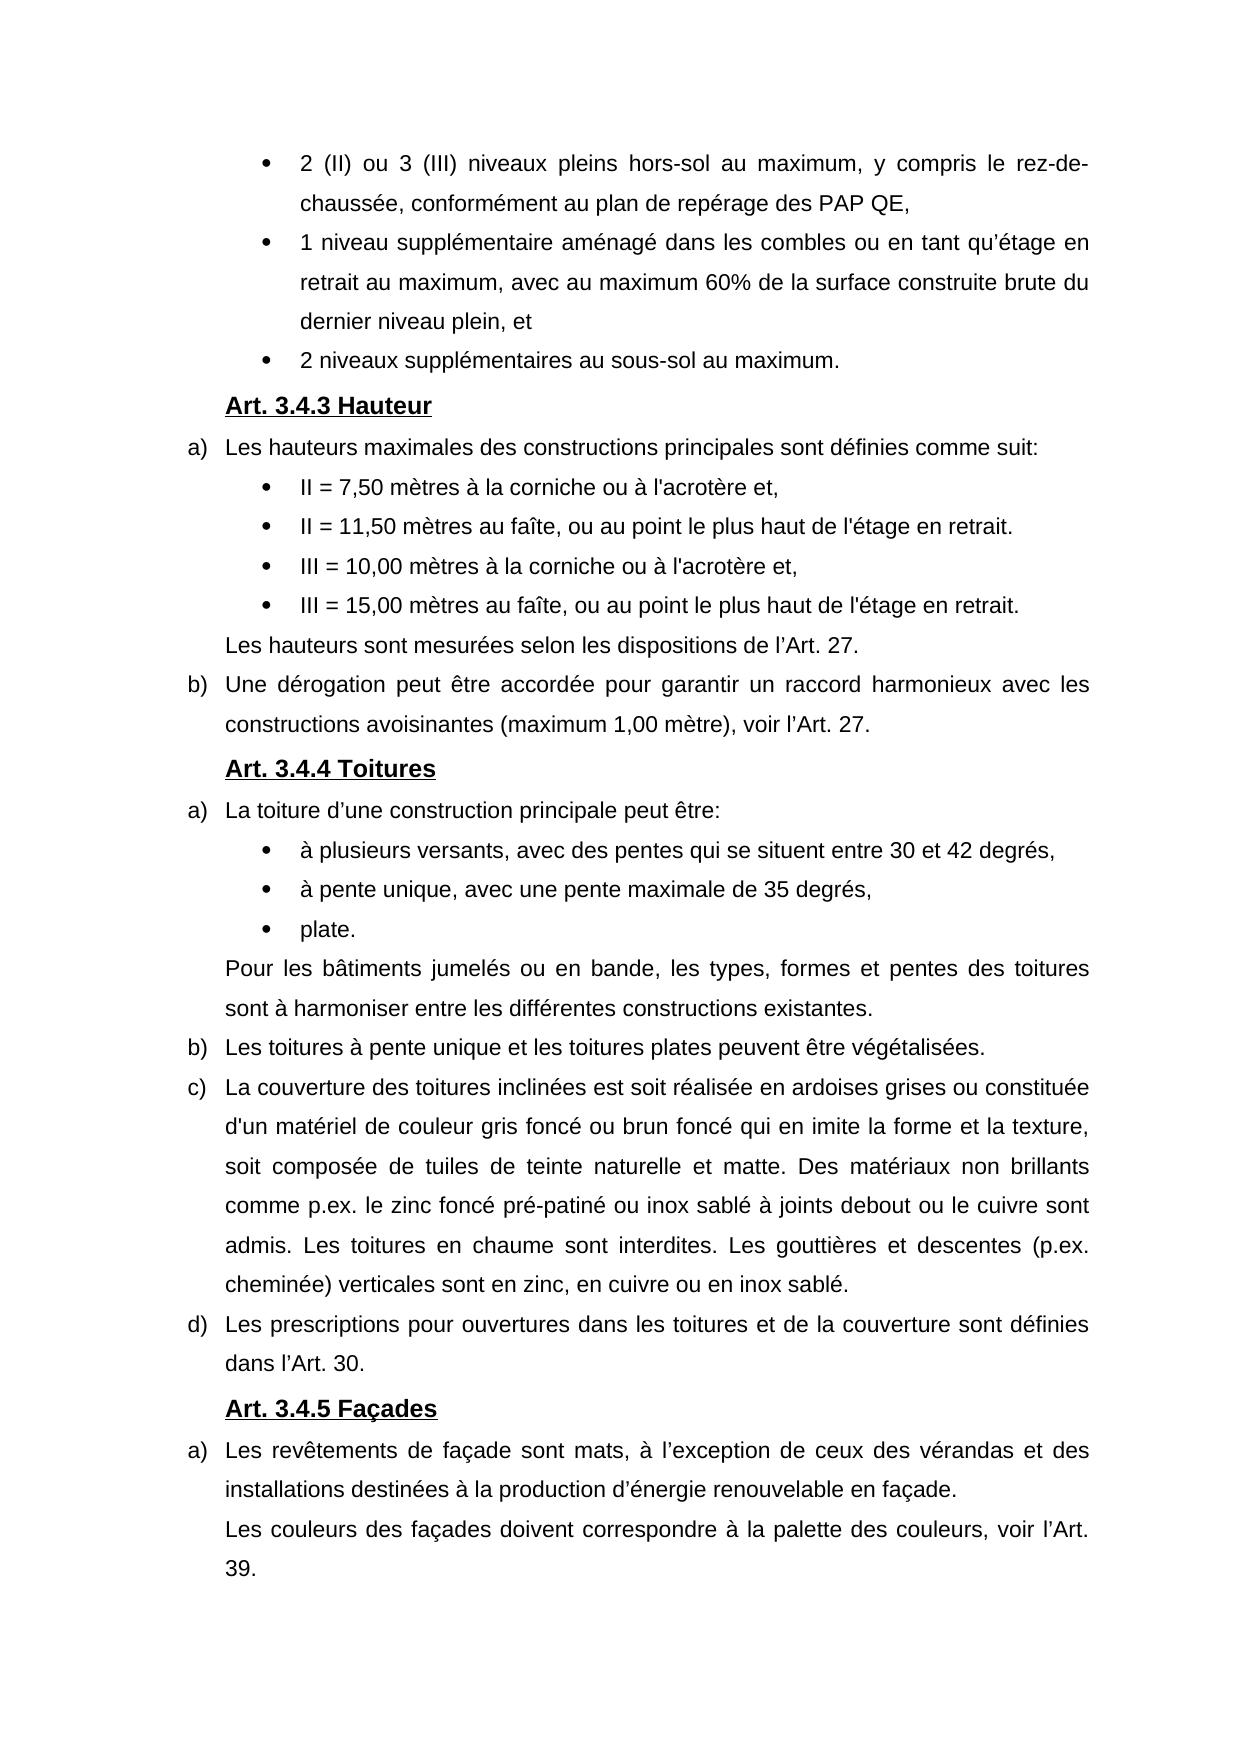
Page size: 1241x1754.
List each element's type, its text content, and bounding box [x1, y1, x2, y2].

text Les couleurs des façades doivent correspondre à la palette des couleurs, voir l’Art. 39. [225, 1516, 1090, 1582]
list Une dérogation peut être accordée pour garantir un raccord harmonieux avec les constructions avoisinantes (maximum 1,00 mètre), voir l’Art. 27. [187, 671, 1090, 737]
text Les hauteurs sont mesurées selon les dispositions de l’Art. 27. [225, 632, 1090, 658]
list III = 15,00 mètres au faîte, ou au point le plus haut de l'étage en retrait. [262, 592, 1090, 618]
list plate. [262, 916, 1090, 942]
list III = 10,00 mètres à la corniche ou à l'acrotère et, [262, 553, 1090, 579]
list 2 (II) ou 3 (III) niveaux pleins hors-sol au maximum, y compris le rez-de-chaussée, conformément au plan de repérage des PAP QE, [262, 150, 1090, 216]
subtitle Art. 3.4.4 Toitures [225, 754, 1090, 783]
list Les prescriptions pour ouvertures dans les toitures et de la couverture sont définies dans l’Art. 30. [187, 1311, 1090, 1376]
subtitle Art. 3.4.3 Hauteur [225, 391, 1090, 420]
list à plusieurs versants, avec des pentes qui se situent entre 30 et 42 degrés, [262, 837, 1090, 863]
list II = 11,50 mètres au faîte, ou au point le plus haut de l'étage en retrait. [262, 513, 1090, 539]
list Les toitures à pente unique et les toitures plates peuvent être végétalisées. [187, 1034, 1090, 1061]
list 1 niveau supplémentaire aménagé dans les combles ou en tant qu’étage en retrait au maximum, avec au maximum 60% de la surface construite brute du dernier niveau plein, et [262, 229, 1090, 334]
list La couverture des toitures inclinées est soit réalisée en ardoises grises ou constituée d'un matériel de couleur gris foncé ou brun foncé qui en imite la forme et la texture, soit composée de tuiles de teinte naturelle et matte. Des matériaux non brillants comme p.ex. le zinc foncé pré-patiné ou inox sablé à joints debout ou le cuivre sont admis. Les toitures en chaume sont interdites. Les gouttières et descentes (p.ex. cheminée) verticales sont en zinc, en cuivre ou en inox sablé. [187, 1074, 1090, 1297]
subtitle Art. 3.4.5 Façades [225, 1394, 1090, 1422]
text Pour les bâtiments jumelés ou en bande, les types, formes et pentes des toitures sont à harmoniser entre les différentes constructions existantes. [225, 955, 1090, 1021]
list Les hauteurs maximales des constructions principales sont définies comme suit: [187, 434, 1090, 461]
list II = 7,50 mètres à la corniche ou à l'acrotère et, [262, 474, 1090, 500]
list Les revêtements de façade sont mats, à l’exception de ceux des vérandas et des installations destinées à la production d’énergie renouvelable en façade. [187, 1437, 1090, 1503]
list 2 niveaux supplémentaires au sous-sol au maximum. [262, 347, 1090, 374]
list à pente unique, avec une pente maximale de 35 degrés, [262, 876, 1090, 903]
list La toiture d’une construction principale peut être: [187, 797, 1090, 824]
